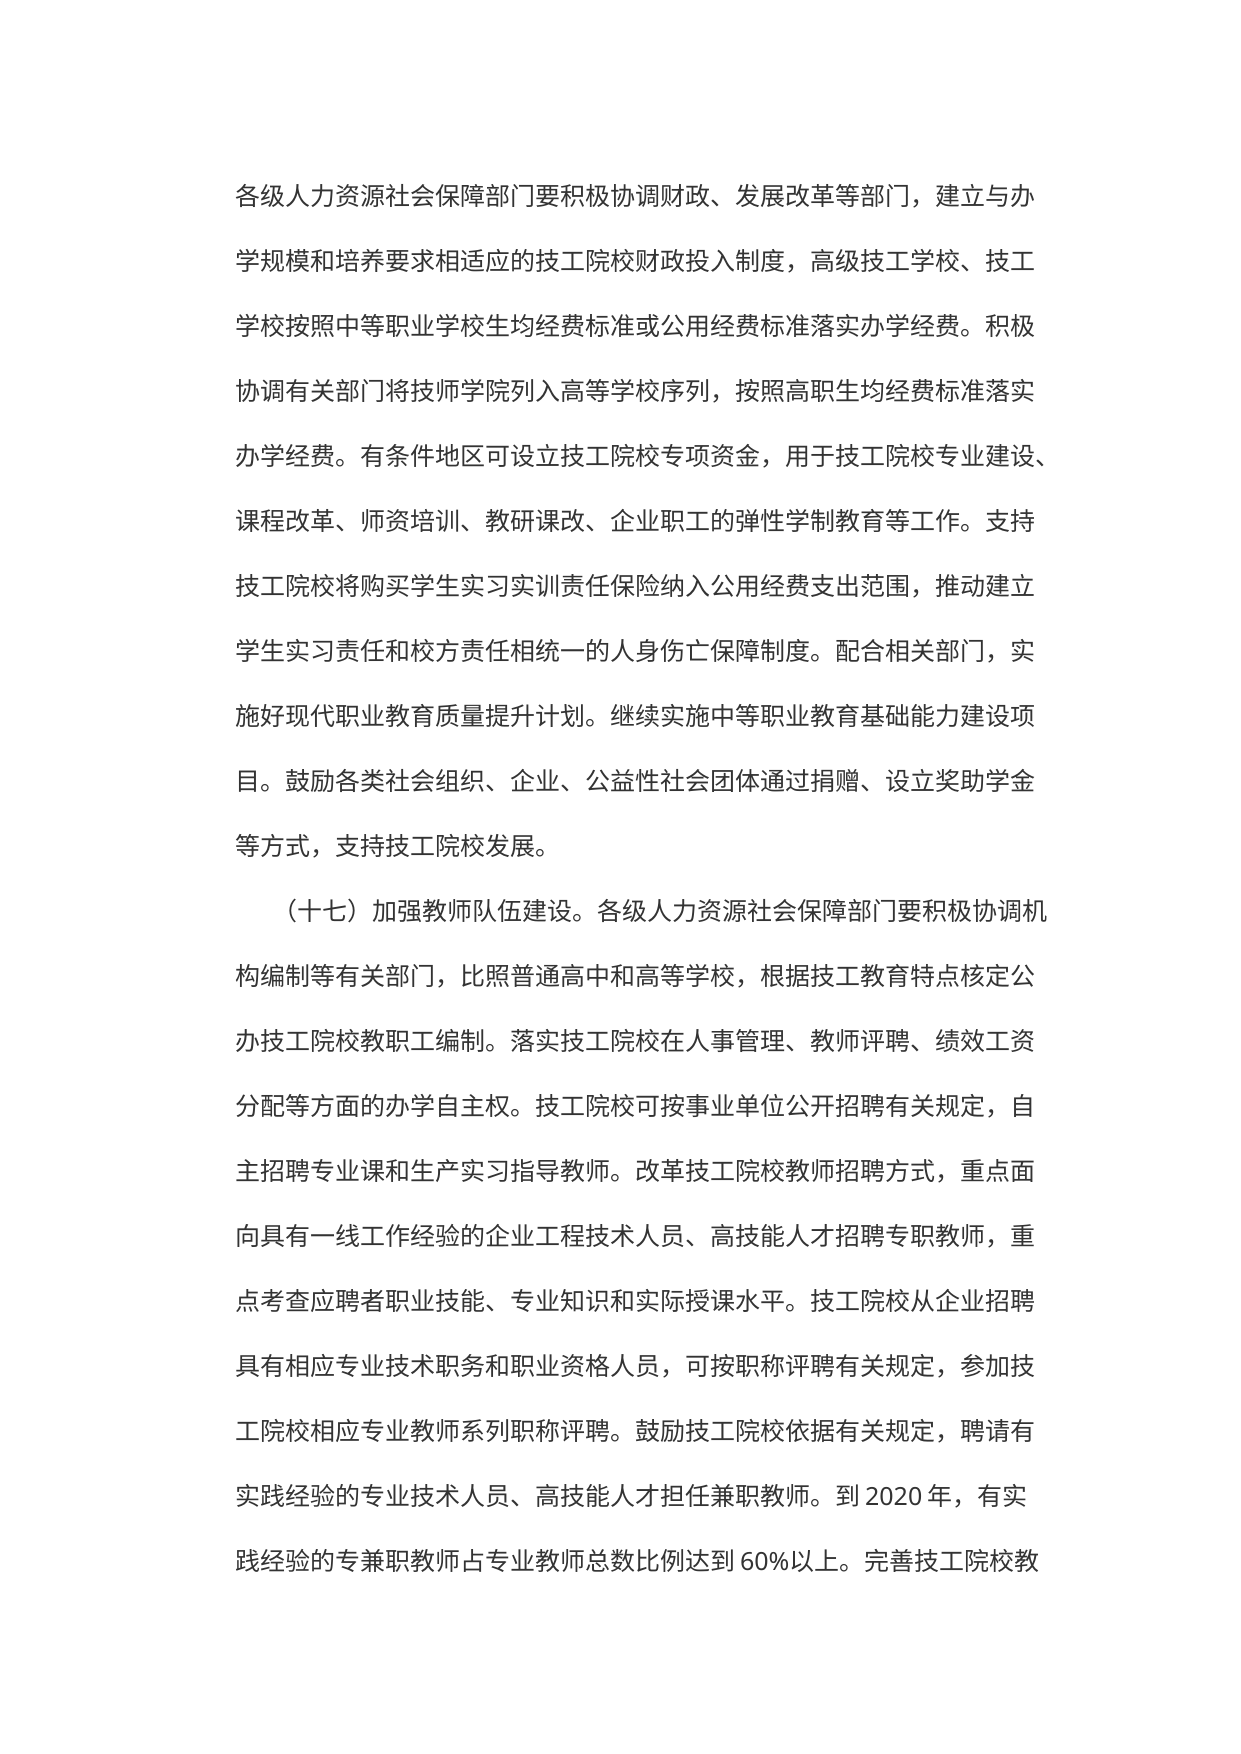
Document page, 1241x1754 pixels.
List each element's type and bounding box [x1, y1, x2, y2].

text [235, 877, 1049, 1592]
text [235, 162, 1049, 877]
